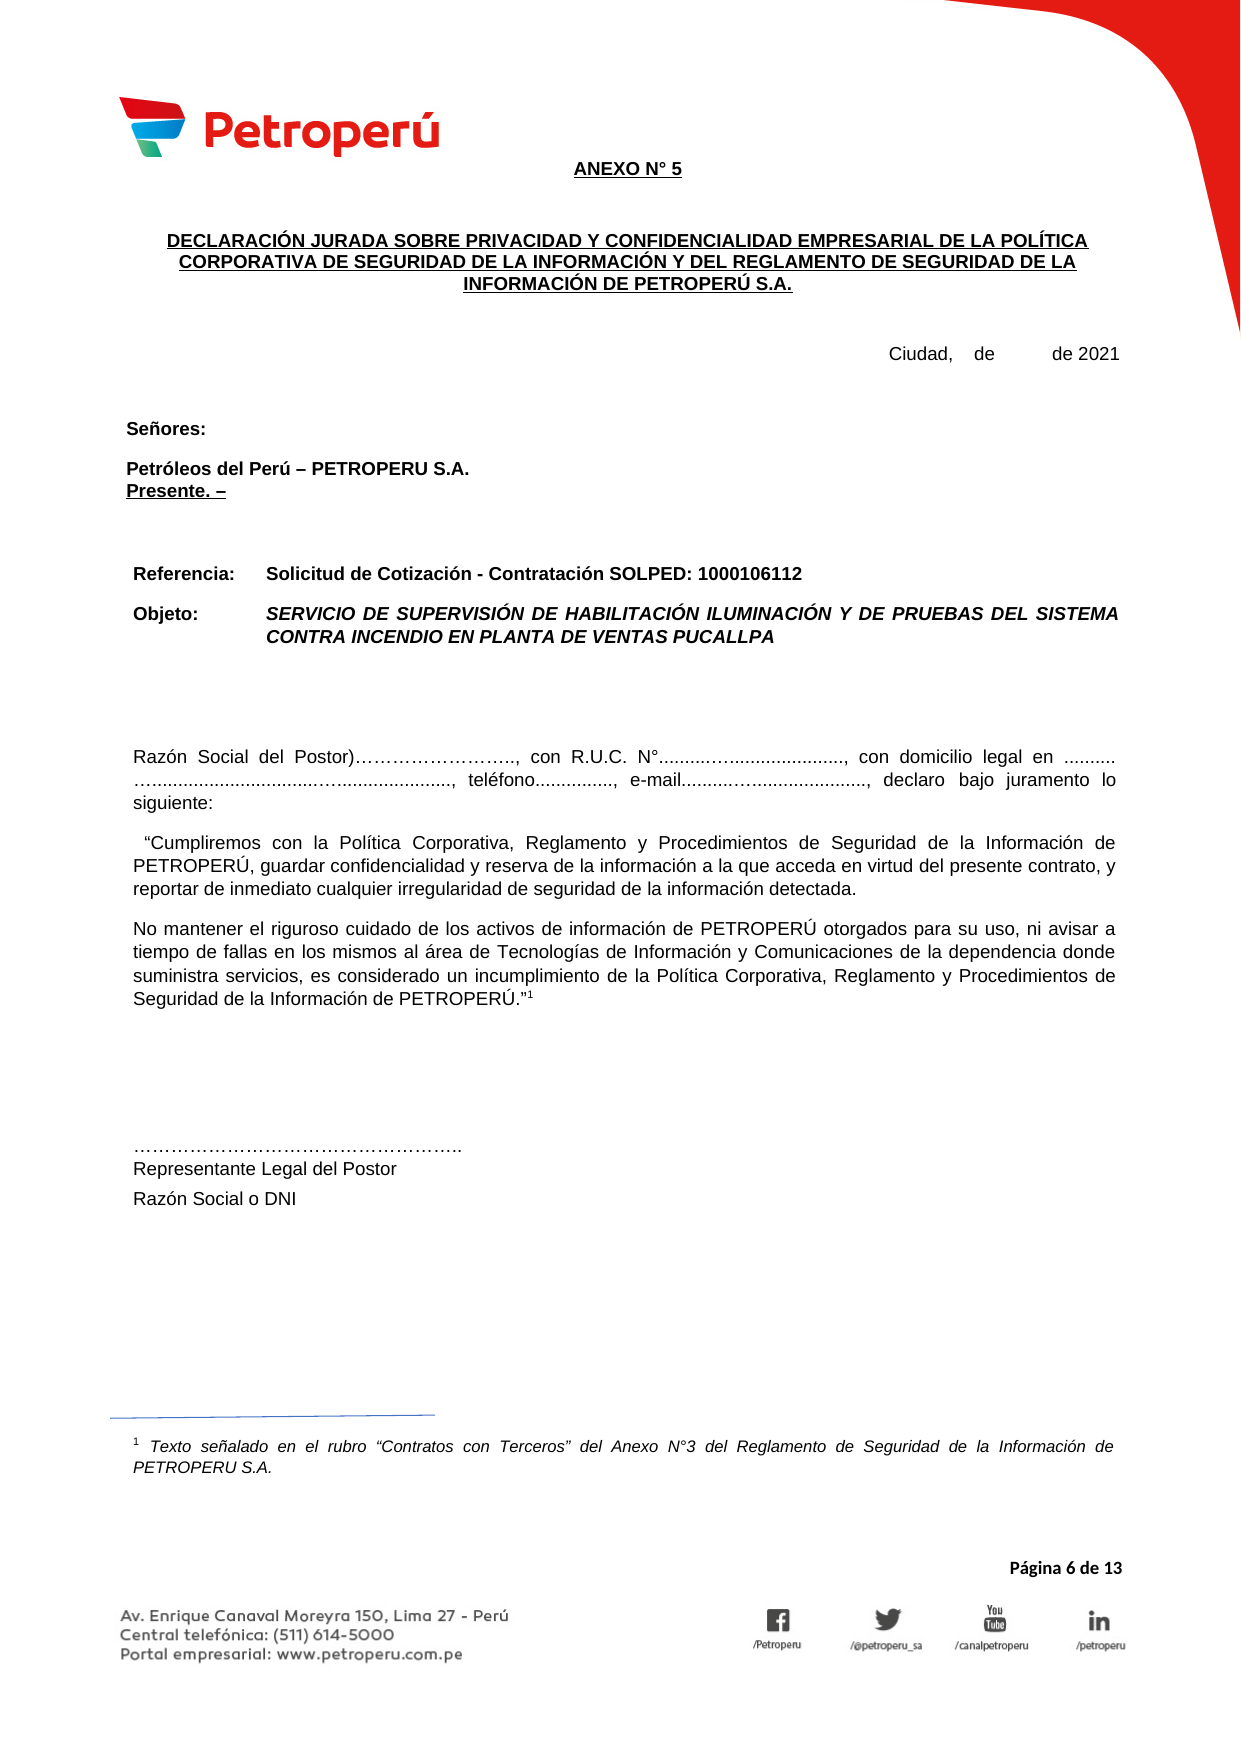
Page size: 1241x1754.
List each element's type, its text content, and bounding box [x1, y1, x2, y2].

text Petróleos del Perú – PETROPERU S.A. [126, 458, 1120, 479]
text Objeto: SERVICIO DE SUPERVISIÓN DE HABILITACIÓN ILUMINACIÓN Y DE PRUEBAS DEL SISTEMA CONTRA INCENDIO EN PLANTA DE VENTAS PUCALLPA [133, 602, 1122, 647]
text “Cumpliremos con la Política Corporativa, Reglamento y Procedimientos de Seguridad de la Información de PETROPERÚ, guardar confidencialidad y reserva de la información a la que acceda en virtud del presente contrato, y reportar de inmediato cualquier irregularidad de seguridad de la información detectada. [133, 832, 1117, 900]
text Referencia: Solicitud de Cotización - Contratación SOLPED: 1000106112 [133, 563, 1122, 584]
text Señores: [126, 418, 1120, 440]
text Razón Social del Postor)…………………….., con R.U.C. N°..........…......................, con domicilio legal en ..........…................................…......................, teléfono..............., e-mail..........…......................, declaro bajo juramento lo siguiente: [133, 745, 1117, 813]
text Razón Social o DNI [133, 1188, 1122, 1209]
text …………………………………………….. [133, 1135, 1122, 1156]
picture [1, 1596, 1241, 1751]
text ANEXO N° 5 [133, 158, 1122, 180]
text 1 Texto señalado en el rubro “Contratos con Terceros” del Anexo N°3 del Reglamento de Seguridad de la Información de PETROPERU S.A. [133, 1435, 1117, 1477]
text Presente. – [126, 479, 1120, 501]
text Representante Legal del Postor [133, 1158, 1122, 1180]
text No mantener el riguroso cuidado de los activos de información de PETROPERÚ otorgados para su uso, ni avisar a tiempo de fallas en los mismos al área de Tecnologías de Información y Comunicaciones de la dependencia donde suministra servicios, es considerado un incumplimiento de la Política Corporativa, Reglamento y Procedimientos de Seguridad de la Información de PETROPERÚ.”1 [133, 918, 1117, 1009]
text DECLARACIÓN JURADA SOBRE PRIVACIDAD Y CONFIDENCIALIDAD EMPRESARIAL DE LA POLÍTICA CORPORATIVA DE SEGURIDAD DE LA INFORMACIÓN Y DEL REGLAMENTO DE SEGURIDAD DE LA INFORMACIÓN DE PETROPERÚ S.A. [133, 229, 1122, 294]
text Ciudad, de de 2021 [724, 342, 1120, 364]
picture [1, 0, 1241, 350]
